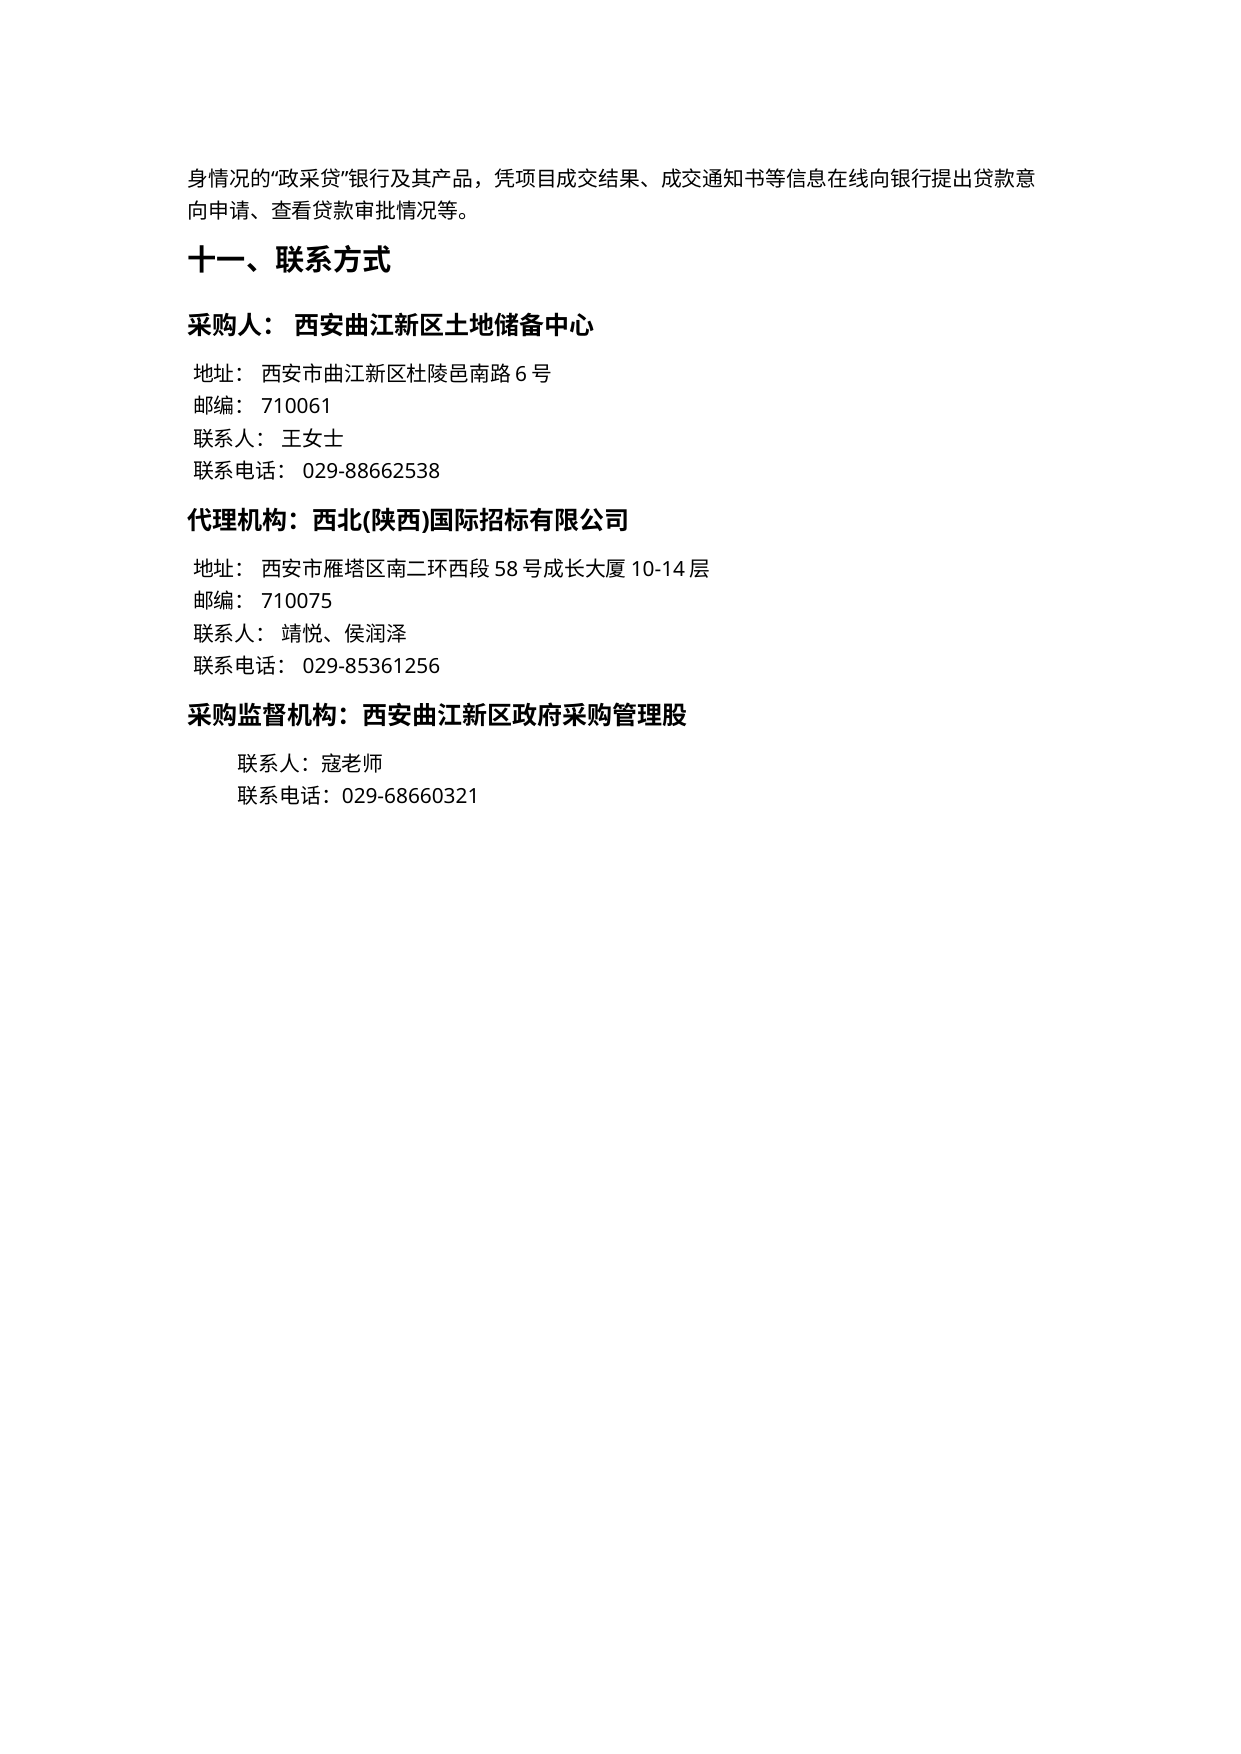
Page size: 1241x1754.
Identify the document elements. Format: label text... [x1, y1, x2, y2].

text 地址： 西安市雁塔区南二环西段58号成长大厦10-14层 [187, 552, 1053, 584]
text 联系电话： 029-85361256 [187, 649, 1053, 682]
text 联系电话： 029-88662538 [187, 454, 1053, 487]
text 邮编： 710061 [187, 389, 1053, 422]
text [187, 162, 1053, 227]
text 采购人： 西安曲江新区土地储备中心 [187, 292, 1053, 357]
text 代理机构：西北(陕西)国际招标有限公司 [187, 487, 1053, 552]
text 联系人： 王女士 [187, 422, 1053, 454]
text 联系电话：029-68660321 [187, 779, 1053, 812]
text 邮编： 710075 [187, 584, 1053, 617]
text 联系人： 靖悦、侯润泽 [187, 617, 1053, 649]
text 地址： 西安市曲江新区杜陵邑南路6号 [187, 357, 1053, 389]
text 联系人：寇老师 [187, 747, 1053, 779]
text 十一、联系方式 [187, 227, 1053, 292]
text 采购监督机构：西安曲江新区政府采购管理股 [187, 682, 1053, 747]
